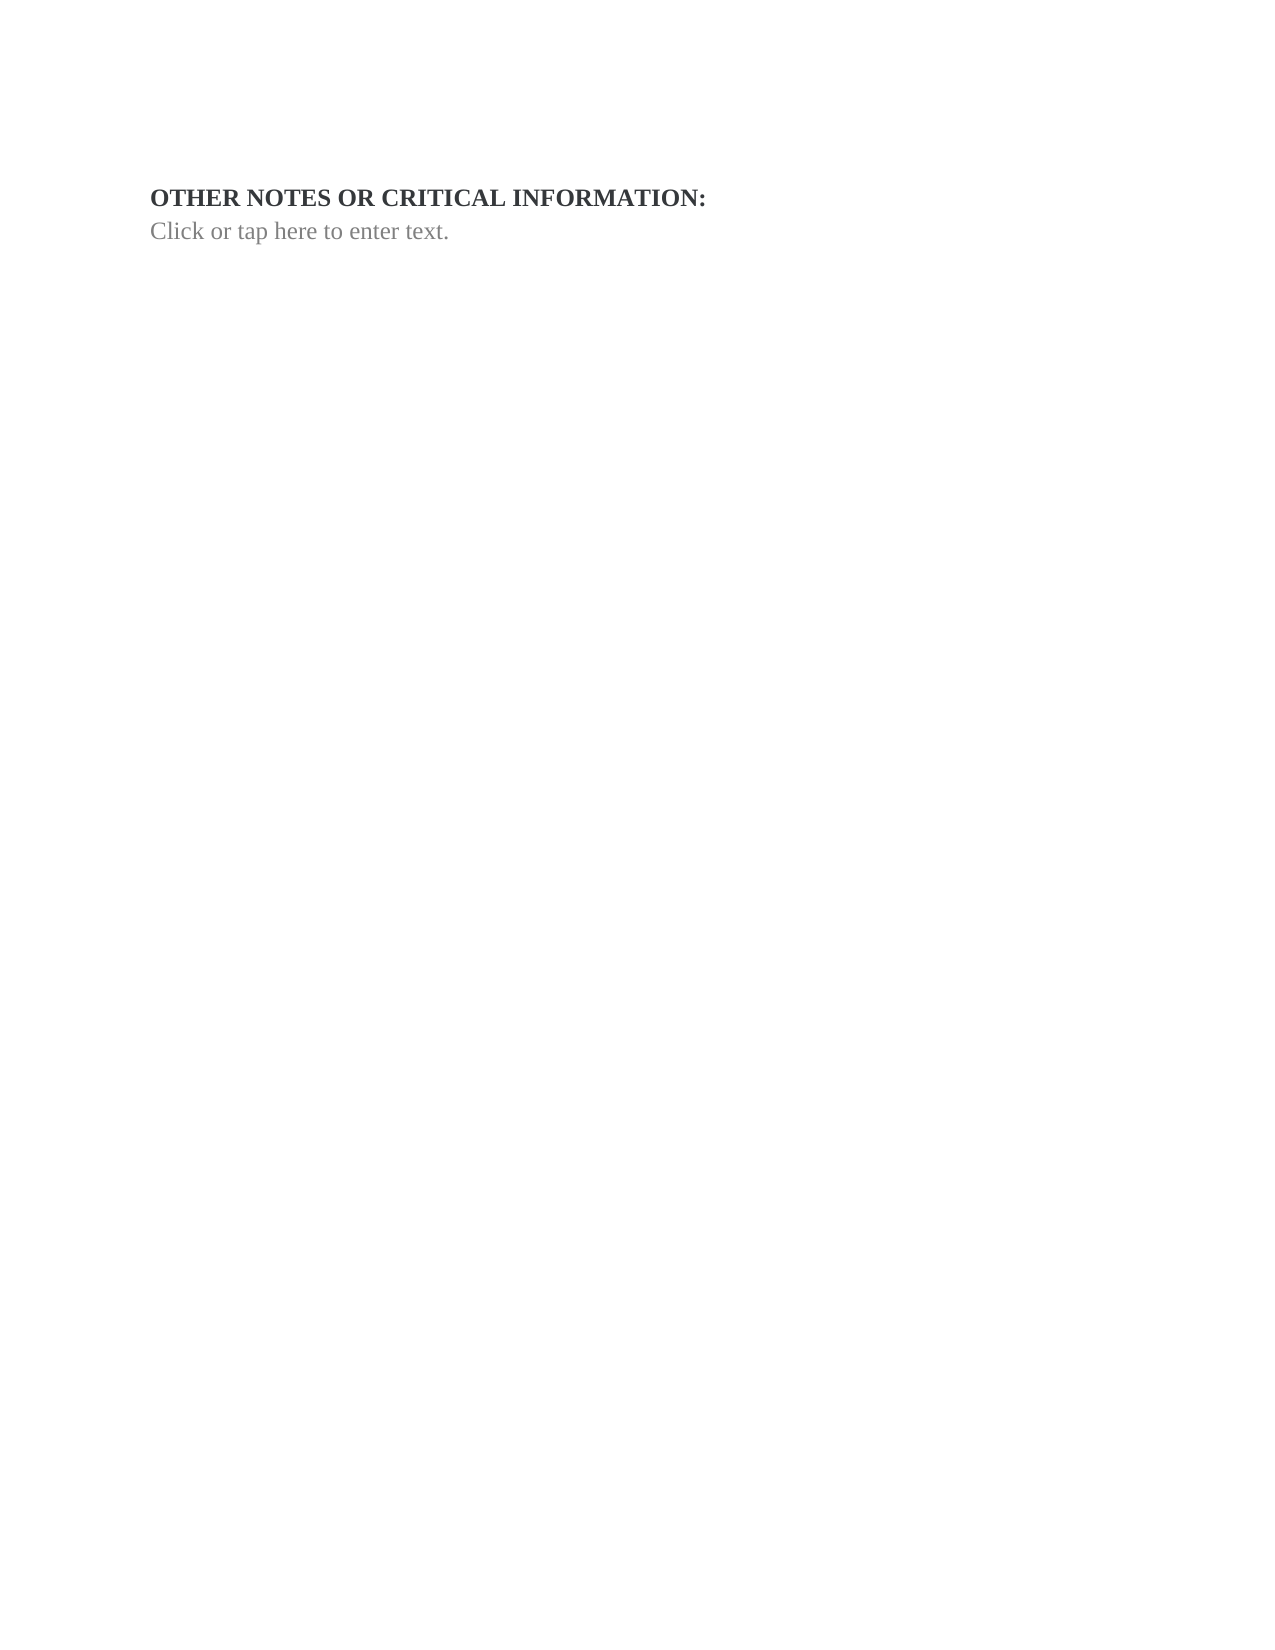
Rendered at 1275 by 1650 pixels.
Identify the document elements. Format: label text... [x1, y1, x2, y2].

text OTHER NOTES OR CRITICAL INFORMATION: [150, 183, 1125, 212]
